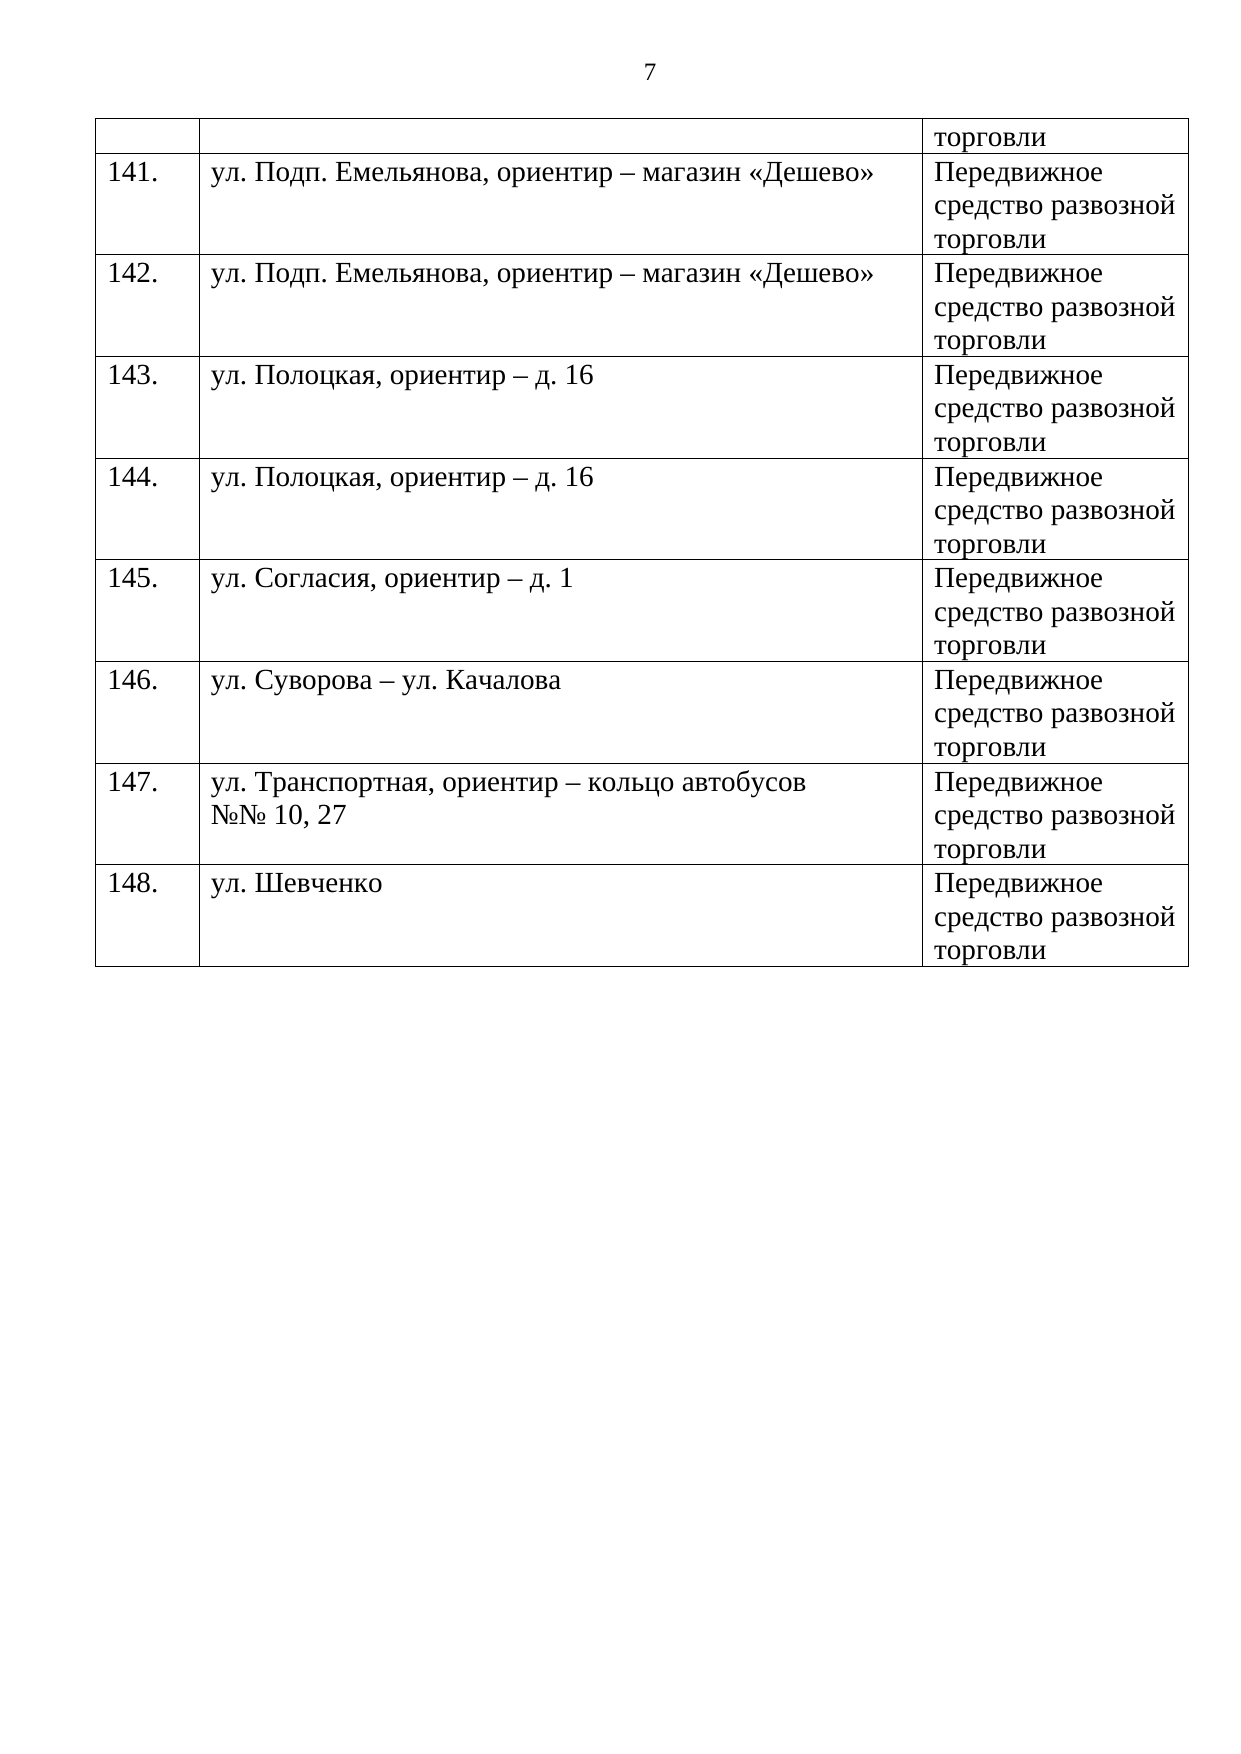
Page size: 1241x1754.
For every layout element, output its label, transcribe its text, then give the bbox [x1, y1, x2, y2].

table_cell Передвижное средство развозной торговли [923, 357, 1188, 458]
table_cell ул. Шевченко [200, 865, 922, 966]
table_cell [96, 255, 199, 356]
table_cell Передвижное средство развозной торговли [923, 459, 1188, 559]
table_cell [96, 764, 199, 864]
table_cell [96, 459, 199, 559]
table_cell [96, 560, 199, 661]
table_cell Передвижное средство развозной торговли [923, 154, 1188, 254]
table_cell [96, 662, 199, 763]
table_cell ул. Транспортная, ориентир – кольцо автобусов №№ 10, 27 [200, 764, 922, 864]
table_cell [96, 154, 199, 254]
table_cell [96, 357, 199, 458]
table_cell [96, 119, 199, 153]
table_cell ул. Согласия, ориентир – д. 1 [200, 560, 922, 661]
table_cell ул. Подп. Емельянова, ориентир – магазин «Дешево» [200, 255, 922, 356]
table_cell Передвижное средство развозной торговли [923, 560, 1188, 661]
table_cell Передвижное средство развозной торговли [923, 865, 1188, 966]
table_cell ул. Подп. Емельянова, ориентир – магазин «Дешево» [200, 154, 922, 254]
table_cell [96, 865, 199, 966]
table_cell Передвижное средство развозной торговли [923, 764, 1188, 864]
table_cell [200, 119, 922, 153]
table_cell ул. Полоцкая, ориентир – д. 16 [200, 357, 922, 458]
table_cell ул. Суворова – ул. Качалова [200, 662, 922, 763]
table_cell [923, 119, 1188, 153]
table_cell Передвижное средство развозной торговли [923, 255, 1188, 356]
table_cell ул. Полоцкая, ориентир – д. 16 [200, 459, 922, 559]
table_cell Передвижное средство развозной торговли [923, 662, 1188, 763]
